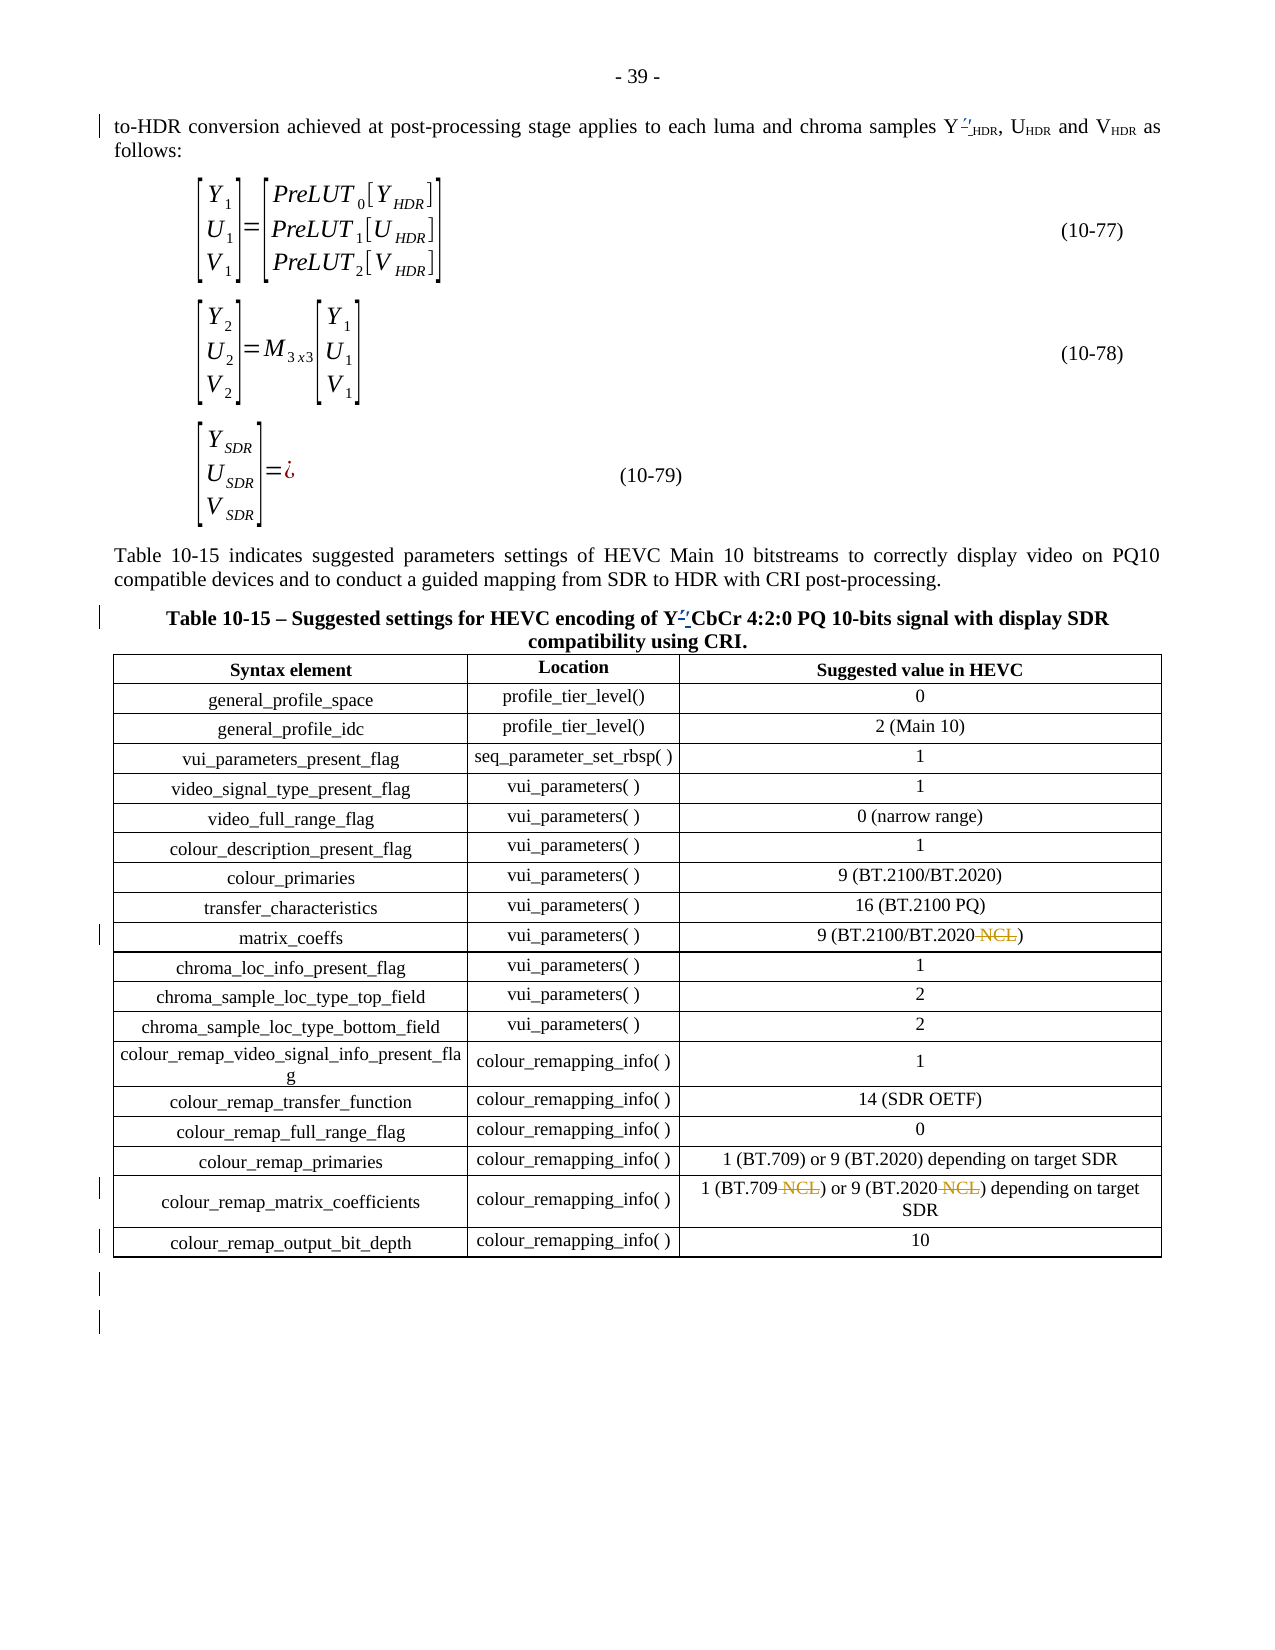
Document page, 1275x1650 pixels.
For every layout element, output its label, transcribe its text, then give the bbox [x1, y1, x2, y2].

table_cell general_profile_space [114, 684, 467, 713]
table_cell vui_parameters( ) [468, 863, 679, 892]
table_cell 16 (BT.2100 PQ) [680, 893, 1161, 922]
table_cell colour_remapping_info( ) [468, 1147, 679, 1175]
table_cell transfer_characteristics [114, 893, 467, 922]
table_cell chroma_sample_loc_type_bottom_field [114, 1012, 467, 1041]
table_cell colour_remapping_info( ) [468, 1042, 679, 1086]
table_cell vui_parameters( ) [468, 774, 679, 802]
table_cell colour_primaries [114, 863, 467, 892]
table_cell 0 [680, 1117, 1161, 1146]
table_cell 1 [680, 1042, 1161, 1086]
table_cell 1 (BT.709) or 9 (BT.2020) depending on target SDR [680, 1147, 1161, 1175]
table_cell vui_parameters( ) [468, 833, 679, 862]
table_cell vui_parameters( ) [468, 893, 679, 922]
table_cell 9 (BT.2100/BT.2020) [680, 863, 1161, 892]
table_cell 9 (BT.2100/BT.2020) [680, 923, 1161, 951]
table_cell 1 (BT.709) or 9 (BT.2020) depending on target SDR [680, 1176, 1161, 1227]
table_cell colour_remap_output_bit_depth [114, 1228, 467, 1256]
table_cell 1 [680, 744, 1161, 773]
table_cell vui_parameters( ) [468, 804, 679, 832]
table_cell 2 (Main 10) [680, 714, 1161, 743]
table_header Location [468, 655, 679, 683]
table_cell colour_remapping_info( ) [468, 1176, 679, 1227]
table_cell chroma_sample_loc_type_top_field [114, 982, 467, 1011]
table_cell vui_parameters( ) [468, 923, 679, 951]
table_cell video_full_range_flag [114, 804, 467, 832]
table_cell 1 [680, 833, 1161, 862]
table_cell 1 [680, 953, 1161, 981]
table_header Syntax element [114, 655, 467, 683]
table_cell colour_remapping_info( ) [468, 1228, 679, 1256]
table_cell colour_remap_primaries [114, 1147, 467, 1175]
table_cell seq_parameter_set_rbsp( ) [468, 744, 679, 773]
table_cell vui_parameters( ) [468, 1012, 679, 1041]
table_cell video_signal_type_present_flag [114, 774, 467, 802]
table_cell colour_remapping_info( ) [468, 1117, 679, 1146]
table_cell colour_remap_full_range_flag [114, 1117, 467, 1146]
table_cell 2 [680, 1012, 1161, 1041]
table_cell colour_remap_matrix_coefficients [114, 1176, 467, 1227]
table_cell 10 [680, 1228, 1161, 1256]
table_cell colour_remapping_info( ) [468, 1087, 679, 1116]
table_cell 0 [680, 684, 1161, 713]
table_cell profile_tier_level() [468, 714, 679, 743]
table_cell profile_tier_level() [468, 684, 679, 713]
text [114, 114, 1161, 162]
table_header Suggested value in HEVC [680, 655, 1161, 683]
table_cell colour_description_present_flag [114, 833, 467, 862]
table_cell matrix_coeffs [114, 923, 467, 951]
table_cell 14 (SDR OETF) [680, 1087, 1161, 1116]
table_cell vui_parameters( ) [468, 953, 679, 981]
table_cell colour_remap_video_signal_info_present_flag [114, 1042, 467, 1086]
table_cell vui_parameters( ) [468, 982, 679, 1011]
table_cell 1 [680, 774, 1161, 802]
table_cell chroma_loc_info_present_flag [114, 953, 467, 981]
text Table 10-1 – Suggested settings for HEVC encoding of YCbCr 4:2:0 PQ 10-bits signal with display SDR compatibility using CRI. [114, 605, 1161, 653]
table_cell colour_remap_transfer_function [114, 1087, 467, 1116]
table_cell general_profile_idc [114, 714, 467, 743]
table_cell 2 [680, 982, 1161, 1011]
table_cell vui_parameters_present_flag [114, 744, 467, 773]
table_cell 0 (narrow range) [680, 804, 1161, 832]
